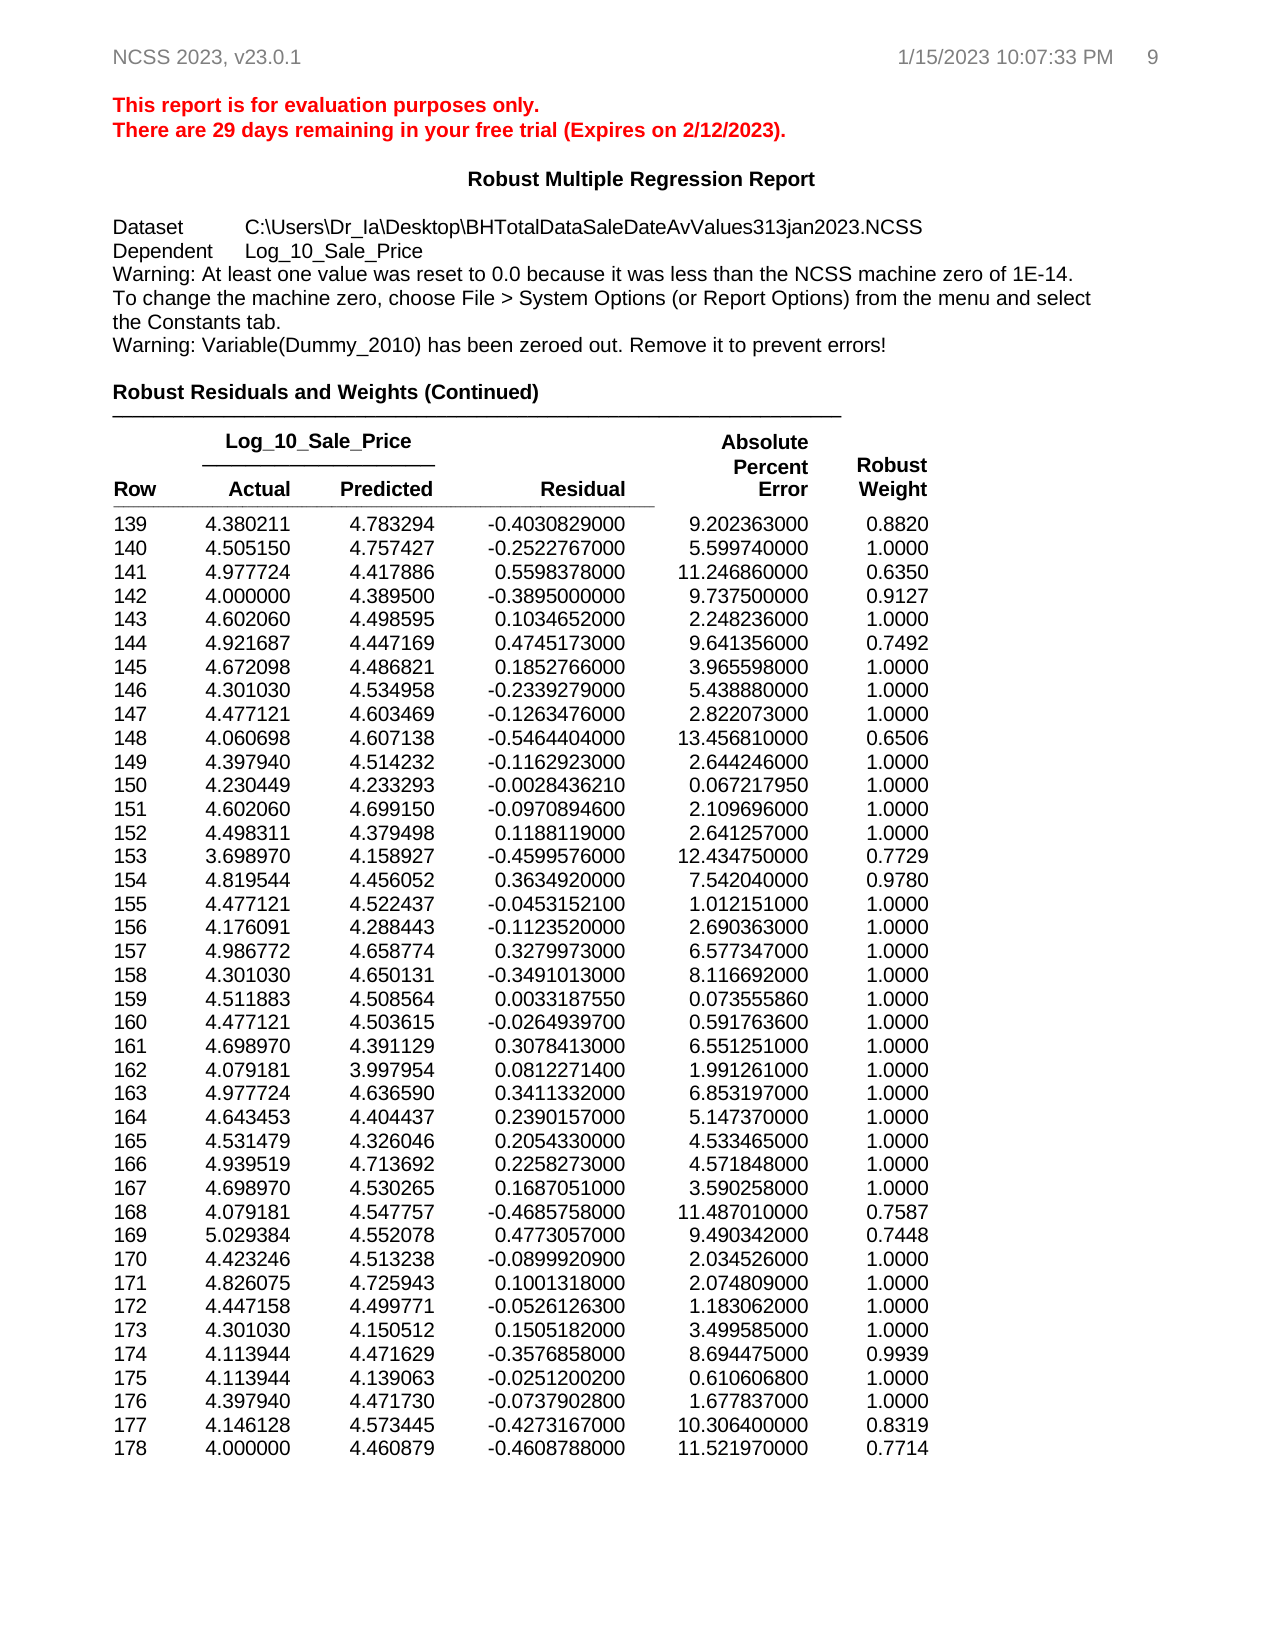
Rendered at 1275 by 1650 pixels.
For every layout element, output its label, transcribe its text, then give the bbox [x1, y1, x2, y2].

table_cell 0.591763600 [651, 1012, 832, 1036]
table_cell 4.607138 [320, 728, 461, 752]
table_cell 1.0000 [833, 894, 934, 917]
table_cell -0.0970894600 [461, 799, 651, 823]
table_cell 3.590258000 [651, 1178, 832, 1202]
table_cell 0.6506 [833, 728, 934, 752]
table_cell 6.853197000 [651, 1083, 832, 1107]
table_cell 4.636590 [320, 1083, 461, 1107]
table_cell 4.447158 [180, 1297, 319, 1320]
table_cell 170 [108, 1249, 179, 1273]
table_cell 0.4773057000 [461, 1226, 651, 1249]
table_cell -0.0264939700 [461, 1012, 651, 1036]
table_cell 4.499771 [320, 1297, 461, 1320]
table_cell 4.397940 [180, 1391, 319, 1415]
table_cell 144 [108, 633, 179, 657]
table_cell 1.0000 [833, 1154, 934, 1178]
table_cell 9.202363000 [651, 515, 832, 538]
table_cell 4.513238 [320, 1249, 461, 1273]
table_cell 2.690363000 [651, 918, 832, 941]
table_cell 1.0000 [833, 775, 934, 799]
table_cell -0.5464404000 [461, 728, 651, 752]
table_cell 4.000000 [180, 1439, 319, 1462]
table_cell -0.4599576000 [461, 846, 651, 870]
table_cell 0.067217950 [651, 775, 832, 799]
table_cell 145 [108, 657, 179, 681]
table_cell 1.0000 [833, 681, 934, 704]
table_cell 172 [108, 1297, 179, 1320]
table_cell 152 [108, 823, 179, 846]
table_cell 171 [108, 1273, 179, 1297]
table_cell 2.109696000 [651, 799, 832, 823]
table_cell 4.698970 [180, 1036, 319, 1060]
table_cell 0.3078413000 [461, 1036, 651, 1060]
table_cell 4.643453 [180, 1107, 319, 1131]
table_cell 147 [108, 704, 179, 728]
table_cell 4.113944 [180, 1368, 319, 1391]
table_cell 4.977724 [180, 1083, 319, 1107]
table_cell 4.158927 [320, 846, 461, 870]
table_cell 0.073555860 [651, 989, 832, 1012]
table_header Row [108, 430, 179, 502]
table_cell 6.577347000 [651, 941, 832, 965]
table_cell 0.1188119000 [461, 823, 651, 846]
table_cell 4.146128 [180, 1415, 319, 1439]
table_cell 1.0000 [833, 1297, 934, 1320]
table_cell 4.391129 [320, 1036, 461, 1060]
table_cell 1.0000 [833, 1131, 934, 1154]
table_cell -0.0526126300 [461, 1297, 651, 1320]
table_cell 4.603469 [320, 704, 461, 728]
table_cell 4.511883 [180, 989, 319, 1012]
table_cell 0.8820 [833, 515, 934, 538]
table_header Absolute Percent Error [651, 430, 832, 502]
table_cell 5.438880000 [651, 681, 832, 704]
table_cell 4.602060 [180, 799, 319, 823]
table_cell 5.029384 [180, 1226, 319, 1249]
table_cell 4.514232 [320, 752, 461, 775]
table_cell 4.288443 [320, 918, 461, 941]
table_cell 0.7448 [833, 1226, 934, 1249]
table_cell 175 [108, 1368, 179, 1391]
table_cell 174 [108, 1344, 179, 1368]
table_cell 1.0000 [833, 1012, 934, 1036]
table_cell 3.698970 [180, 846, 319, 870]
table_cell 1.0000 [833, 965, 934, 989]
table_cell 4.939519 [180, 1154, 319, 1178]
table_cell 2.644246000 [651, 752, 832, 775]
table_cell 4.826075 [180, 1273, 319, 1297]
table_cell 11.521970000 [651, 1439, 832, 1462]
table_header Residual [461, 430, 651, 502]
table_cell 163 [108, 1083, 179, 1107]
table_cell -0.4685758000 [461, 1202, 651, 1226]
table_cell 0.2054330000 [461, 1131, 651, 1154]
table_cell 4.672098 [180, 657, 319, 681]
table_cell 1.012151000 [651, 894, 832, 917]
table_cell 1.0000 [833, 799, 934, 823]
table_cell 4.498595 [320, 610, 461, 633]
table_cell 4.498311 [180, 823, 319, 846]
table_cell 0.1852766000 [461, 657, 651, 681]
table_cell -0.4030829000 [461, 515, 651, 538]
table_cell 9.641356000 [651, 633, 832, 657]
table_cell 164 [108, 1107, 179, 1131]
table_cell 1.0000 [833, 1391, 934, 1415]
table_cell 159 [108, 989, 179, 1012]
table_cell 166 [108, 1154, 179, 1178]
table_cell -0.0899920900 [461, 1249, 651, 1273]
table_cell 11.487010000 [651, 1202, 832, 1226]
table_cell 1.0000 [833, 610, 934, 633]
table_cell 13.456810000 [651, 728, 832, 752]
table_cell 1.0000 [833, 1249, 934, 1273]
table_cell 4.783294 [320, 515, 461, 538]
table_cell 4.986772 [180, 941, 319, 965]
table_cell 4.389500 [320, 586, 461, 609]
table_cell 151 [108, 799, 179, 823]
table_cell 1.0000 [833, 752, 934, 775]
table_cell 2.248236000 [651, 610, 832, 633]
table_cell 4.477121 [180, 894, 319, 917]
table_cell 4.471629 [320, 1344, 461, 1368]
table_cell 0.6350 [833, 562, 934, 586]
table_cell 0.9127 [833, 586, 934, 609]
table_cell 4.000000 [180, 586, 319, 609]
table_cell 1.0000 [833, 823, 934, 846]
table_cell 1.0000 [833, 539, 934, 562]
table_cell 4.505150 [180, 539, 319, 562]
table_cell 4.230449 [180, 775, 319, 799]
table_cell 167 [108, 1178, 179, 1202]
table_cell 4.819544 [180, 870, 319, 894]
table_cell -0.3895000000 [461, 586, 651, 609]
table_cell 0.1001318000 [461, 1273, 651, 1297]
table_cell 1.0000 [833, 918, 934, 941]
table_cell 165 [108, 1131, 179, 1154]
table_cell 0.5598378000 [461, 562, 651, 586]
table_cell 4.380211 [180, 515, 319, 538]
table_cell 0.1505182000 [461, 1320, 651, 1344]
table_cell 4.404437 [320, 1107, 461, 1131]
table_cell 0.7492 [833, 633, 934, 657]
table_cell 4.552078 [320, 1226, 461, 1249]
table_cell -0.0028436210 [461, 775, 651, 799]
table_cell -0.2522767000 [461, 539, 651, 562]
table_cell 4.301030 [180, 1320, 319, 1344]
table_cell 4.725943 [320, 1273, 461, 1297]
table_cell 4.530265 [320, 1178, 461, 1202]
table_cell 1.0000 [833, 941, 934, 965]
table_cell -0.0251200200 [461, 1368, 651, 1391]
table_cell 4.658774 [320, 941, 461, 965]
table_cell 2.822073000 [651, 704, 832, 728]
table_cell 8.694475000 [651, 1344, 832, 1368]
table_cell 0.3411332000 [461, 1083, 651, 1107]
table_cell 4.602060 [180, 610, 319, 633]
table_header Robust Weight [833, 430, 934, 502]
table_cell 4.477121 [180, 1012, 319, 1036]
table_cell 1.0000 [833, 989, 934, 1012]
table_cell 4.547757 [320, 1202, 461, 1226]
table_cell 5.147370000 [651, 1107, 832, 1131]
table_cell 3.997954 [320, 1060, 461, 1083]
table_cell 4.699150 [320, 799, 461, 823]
table_cell 4.397940 [180, 752, 319, 775]
table_cell 140 [108, 539, 179, 562]
table_header Log_10_Sale_Price ──────────────── Actual Predicted [180, 430, 461, 502]
table_cell 8.116692000 [651, 965, 832, 989]
table_cell 0.3634920000 [461, 870, 651, 894]
table_cell 4.176091 [180, 918, 319, 941]
table_cell 2.034526000 [651, 1249, 832, 1273]
table_cell -0.1123520000 [461, 918, 651, 941]
table_cell 0.610606800 [651, 1368, 832, 1391]
table_cell 1.0000 [833, 704, 934, 728]
table_cell 0.9780 [833, 870, 934, 894]
table_cell 2.074809000 [651, 1273, 832, 1297]
table_cell 4.447169 [320, 633, 461, 657]
table_cell 4.113944 [180, 1344, 319, 1368]
table_cell 1.0000 [833, 1107, 934, 1131]
table_cell 4.471730 [320, 1391, 461, 1415]
table_cell 0.7714 [833, 1439, 934, 1462]
table_cell -0.4608788000 [461, 1439, 651, 1462]
table_cell 0.0812271400 [461, 1060, 651, 1083]
table_cell 0.3279973000 [461, 941, 651, 965]
table_cell -0.4273167000 [461, 1415, 651, 1439]
table_cell 146 [108, 681, 179, 704]
table_cell 4.139063 [320, 1368, 461, 1391]
table_cell 9.490342000 [651, 1226, 832, 1249]
table_cell 4.079181 [180, 1202, 319, 1226]
table_cell 158 [108, 965, 179, 989]
table_cell 1.0000 [833, 1060, 934, 1083]
table_cell 10.306400000 [651, 1415, 832, 1439]
table_cell 9.737500000 [651, 586, 832, 609]
table_cell 141 [108, 562, 179, 586]
table_cell 4.571848000 [651, 1154, 832, 1178]
table_cell 7.542040000 [651, 870, 832, 894]
table_cell 0.1034652000 [461, 610, 651, 633]
table_cell 0.0033187550 [461, 989, 651, 1012]
table_cell 0.7729 [833, 846, 934, 870]
table_cell 4.698970 [180, 1178, 319, 1202]
table_cell 3.965598000 [651, 657, 832, 681]
table_cell 4.508564 [320, 989, 461, 1012]
table_cell 1.0000 [833, 1368, 934, 1391]
table_cell 4.977724 [180, 562, 319, 586]
table_cell 154 [108, 870, 179, 894]
table_cell 4.417886 [320, 562, 461, 586]
table_cell 1.0000 [833, 1273, 934, 1297]
table_cell -0.1162923000 [461, 752, 651, 775]
table_cell 161 [108, 1036, 179, 1060]
table_cell 1.0000 [833, 1036, 934, 1060]
table_cell 5.599740000 [651, 539, 832, 562]
table_cell 4.060698 [180, 728, 319, 752]
table_cell 4.326046 [320, 1131, 461, 1154]
table_cell 1.0000 [833, 657, 934, 681]
table_cell 4.921687 [180, 633, 319, 657]
table_cell 155 [108, 894, 179, 917]
table_cell 168 [108, 1202, 179, 1226]
table_cell 6.551251000 [651, 1036, 832, 1060]
table_cell 143 [108, 610, 179, 633]
table_cell 11.246860000 [651, 562, 832, 586]
table_cell -0.2339279000 [461, 681, 651, 704]
table_cell 149 [108, 752, 179, 775]
table_cell 169 [108, 1226, 179, 1249]
table_cell 4.301030 [180, 965, 319, 989]
table_cell 150 [108, 775, 179, 799]
table_cell 0.2258273000 [461, 1154, 651, 1178]
table_cell 0.2390157000 [461, 1107, 651, 1131]
table_cell -0.0737902800 [461, 1391, 651, 1415]
table_cell 148 [108, 728, 179, 752]
table_cell 173 [108, 1320, 179, 1344]
table_cell 12.434750000 [651, 846, 832, 870]
table_cell 4.757427 [320, 539, 461, 562]
table_cell 0.9939 [833, 1344, 934, 1368]
table_cell 1.991261000 [651, 1060, 832, 1083]
table_cell 4.150512 [320, 1320, 461, 1344]
table_cell 1.0000 [833, 1083, 934, 1107]
table_cell 4.573445 [320, 1415, 461, 1439]
table_cell 4.423246 [180, 1249, 319, 1273]
table_cell 1.677837000 [651, 1391, 832, 1415]
table_cell 3.499585000 [651, 1320, 832, 1344]
table_cell 153 [108, 846, 179, 870]
table_cell 0.4745173000 [461, 633, 651, 657]
table_cell -0.0453152100 [461, 894, 651, 917]
table_cell 2.641257000 [651, 823, 832, 846]
table_cell 1.183062000 [651, 1297, 832, 1320]
table_cell 1.0000 [833, 1320, 934, 1344]
table_cell 162 [108, 1060, 179, 1083]
table_cell 4.379498 [320, 823, 461, 846]
table_cell 4.534958 [320, 681, 461, 704]
table_cell -0.3576858000 [461, 1344, 651, 1368]
table_cell 4.531479 [180, 1131, 319, 1154]
table_cell 156 [108, 918, 179, 941]
table_cell 4.533465000 [651, 1131, 832, 1154]
table_cell 4.713692 [320, 1154, 461, 1178]
table_cell 177 [108, 1415, 179, 1439]
table_cell 0.1687051000 [461, 1178, 651, 1202]
table_cell 157 [108, 941, 179, 965]
table_cell 4.233293 [320, 775, 461, 799]
table_cell 0.8319 [833, 1415, 934, 1439]
table_cell -0.3491013000 [461, 965, 651, 989]
table_cell 4.650131 [320, 965, 461, 989]
text ──────────────────────────────────────────────────────────────────────── [112, 404, 1181, 428]
table_cell 4.079181 [180, 1060, 319, 1083]
table_cell 1.0000 [833, 1178, 934, 1202]
table_cell 139 [108, 515, 179, 538]
table_cell 4.503615 [320, 1012, 461, 1036]
table_cell 4.522437 [320, 894, 461, 917]
table_cell 0.7587 [833, 1202, 934, 1226]
table_cell 4.456052 [320, 870, 461, 894]
table_cell 4.460879 [320, 1439, 461, 1462]
table_cell 176 [108, 1391, 179, 1415]
table_cell 178 [108, 1439, 179, 1462]
table_cell 4.477121 [180, 704, 319, 728]
table_cell 160 [108, 1012, 179, 1036]
table_cell 4.301030 [180, 681, 319, 704]
table_cell 142 [108, 586, 179, 609]
table_cell 4.486821 [320, 657, 461, 681]
text Robust Residuals and Weights (Continued) [112, 381, 1181, 404]
table_cell -0.1263476000 [461, 704, 651, 728]
